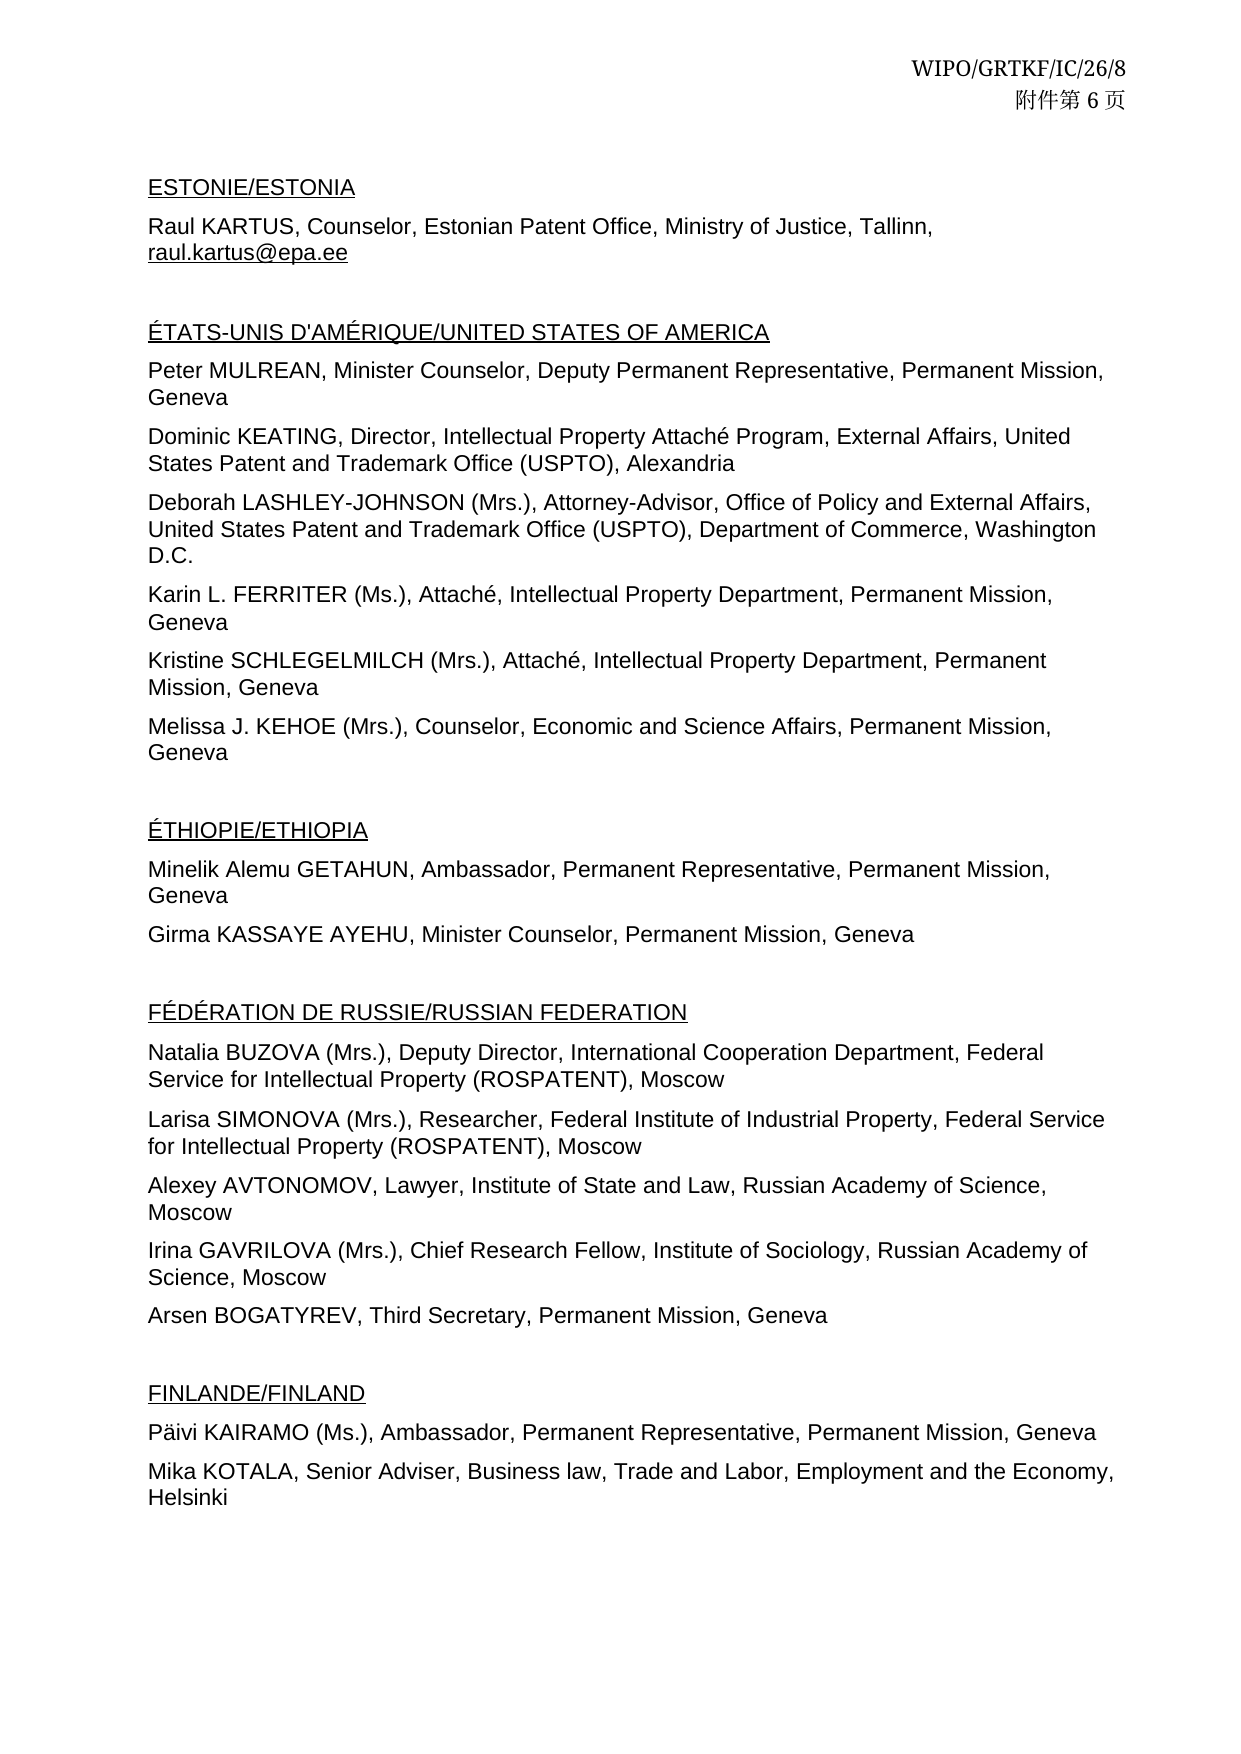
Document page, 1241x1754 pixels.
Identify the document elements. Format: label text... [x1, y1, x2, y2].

text Melissa J. KEHOE (Mrs.), Counselor, Economic and Science Affairs, Permanent Mission, Geneva [148, 713, 1122, 765]
text Irina GAVRILOVA (Mrs.), Chief Research Fellow, Institute of Sociology, Russian Academy of Science, Moscow [148, 1237, 1122, 1290]
text Alexey AVTONOMOV, Lawyer, Institute of State and Law, Russian Academy of Science, Moscow [148, 1172, 1122, 1225]
text Arsen BOGATYREV, Third Secretary, Permanent Mission, Geneva [148, 1302, 1122, 1329]
text Peter MULREAN, Minister Counselor, Deputy Permanent Representative, Permanent Mission, Geneva [148, 357, 1122, 410]
text Deborah LASHLEY-JOHNSON (Mrs.), Attorney-Advisor, Office of Policy and External Affairs, United States Patent and Trademark Office (USPTO), Department of Commerce, Washington D.C. [148, 489, 1122, 568]
text Raul KARTUS, Counselor, Estonian Patent Office, Ministry of Justice, Tallinn, raul.kartus@epa.ee [148, 213, 1122, 266]
text FINLANDE/FINLAND [148, 1380, 1122, 1407]
text ÉTATS-UNIS D'AMÉRIQUE/UNITED STATES OF AMERICA [148, 318, 1122, 345]
text Larisa SIMONOVA (Mrs.), Researcher, Federal Institute of Industrial Property, Federal Service for Intellectual Property (ROSPATENT), Moscow [148, 1105, 1122, 1159]
text Girma KASSAYE AYEHU, Minister Counselor, Permanent Mission, Geneva [148, 921, 1122, 947]
text Kristine SCHLEGELMILCH (Mrs.), Attaché, Intellectual Property Department, Permanent Mission, Geneva [148, 647, 1122, 700]
text Minelik Alemu GETAHUN, Ambassador, Permanent Representative, Permanent Mission, Geneva [148, 856, 1122, 908]
text Päivi KAIRAMO (Ms.), Ambassador, Permanent Representative, Permanent Mission, Geneva [148, 1419, 1122, 1445]
text Karin L. FERRITER (Ms.), Attaché, Intellectual Property Department, Permanent Mission, Geneva [148, 581, 1122, 635]
text ESTONIE/ESTONIA [148, 174, 1122, 200]
text Dominic KEATING, Director, Intellectual Property Attaché Program, External Affairs, United States Patent and Trademark Office (USPTO), Alexandria [148, 422, 1122, 477]
text Mika KOTALA, Senior Adviser, Business law, Trade and Labor, Employment and the Economy, Helsinki [148, 1458, 1122, 1511]
text Natalia BUZOVA (Mrs.), Deputy Director, International Cooperation Department, Federal Service for Intellectual Property (ROSPATENT), Moscow [148, 1039, 1122, 1093]
text FÉDÉRATION DE RUSSIE/RUSSIAN FEDERATION [148, 999, 1122, 1026]
text ÉTHIOPIE/ETHIOPIA [148, 817, 1122, 843]
